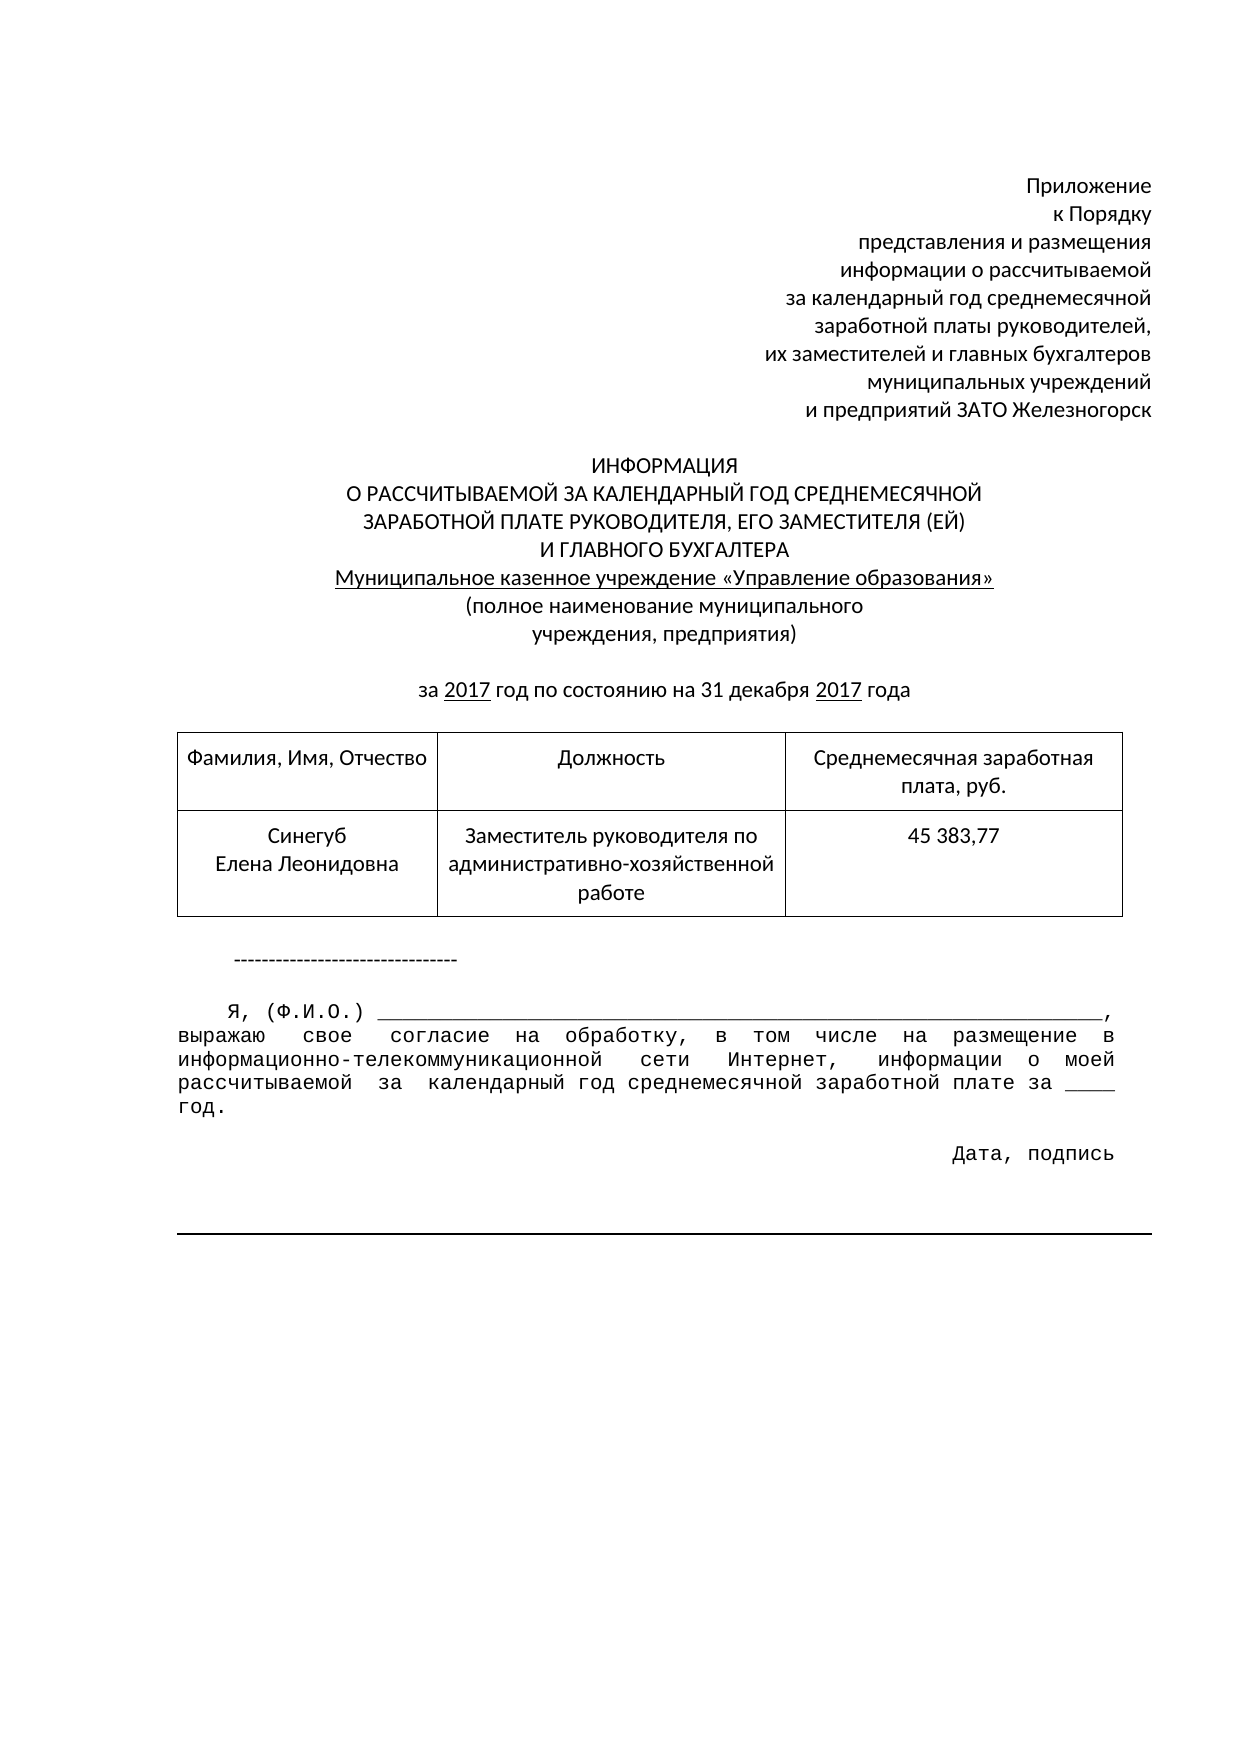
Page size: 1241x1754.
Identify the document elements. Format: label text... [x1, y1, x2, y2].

table_cell Заместитель руководителя по административно-хозяйственной работе [438, 811, 785, 916]
text информационно-телекоммуникационной сети Интернет, информации о моей [177, 1049, 1152, 1072]
text О РАССЧИТЫВАЕМОЙ ЗА КАЛЕНДАРНЫЙ ГОД СРЕДНЕМЕСЯЧНОЙ [177, 479, 1152, 507]
text рассчитываемой за календарный год среднемесячной заработной плате за ____ [177, 1072, 1152, 1096]
text Я, (Ф.И.О.) __________________________________________________________, [177, 1001, 1152, 1025]
text за 2017 год по состоянию на 31 декабря 2017 года [177, 676, 1152, 703]
text Дата, подпись [177, 1143, 1152, 1167]
table_header Среднемесячная заработная плата, руб. [786, 733, 1122, 810]
table_cell Синегуб Елена Леонидовна [178, 811, 437, 916]
text Приложение [177, 171, 1152, 199]
table_header Должность [438, 733, 785, 810]
table_cell 45 383,77 [786, 811, 1122, 916]
text их заместителей и главных бухгалтеров [177, 339, 1152, 367]
text учреждения, предприятия) [177, 619, 1152, 647]
text и предприятий ЗАТО Железногорск [177, 395, 1152, 423]
text ИНФОРМАЦИЯ [177, 451, 1152, 479]
text -------------------------------- [177, 945, 1152, 973]
text И ГЛАВНОГО БУХГАЛТЕРА [177, 535, 1152, 563]
text (полное наименование муниципального [177, 591, 1152, 619]
text информации о рассчитываемой [177, 255, 1152, 283]
text выражаю свое согласие на обработку, в том числе на размещение в [177, 1025, 1152, 1049]
text к Порядку [177, 199, 1152, 227]
text муниципальных учреждений [177, 367, 1152, 395]
text год. [177, 1096, 1152, 1119]
text ЗАРАБОТНОЙ ПЛАТЕ РУКОВОДИТЕЛЯ, ЕГО ЗАМЕСТИТЕЛЯ (ЕЙ) [177, 507, 1152, 535]
text представления и размещения [177, 227, 1152, 255]
text за календарный год среднемесячной [177, 283, 1152, 311]
text Муниципальное казенное учреждение «Управление образования» [177, 563, 1152, 591]
text заработной платы руководителей, [177, 311, 1152, 339]
table_header Фамилия, Имя, Отчество [178, 733, 437, 810]
